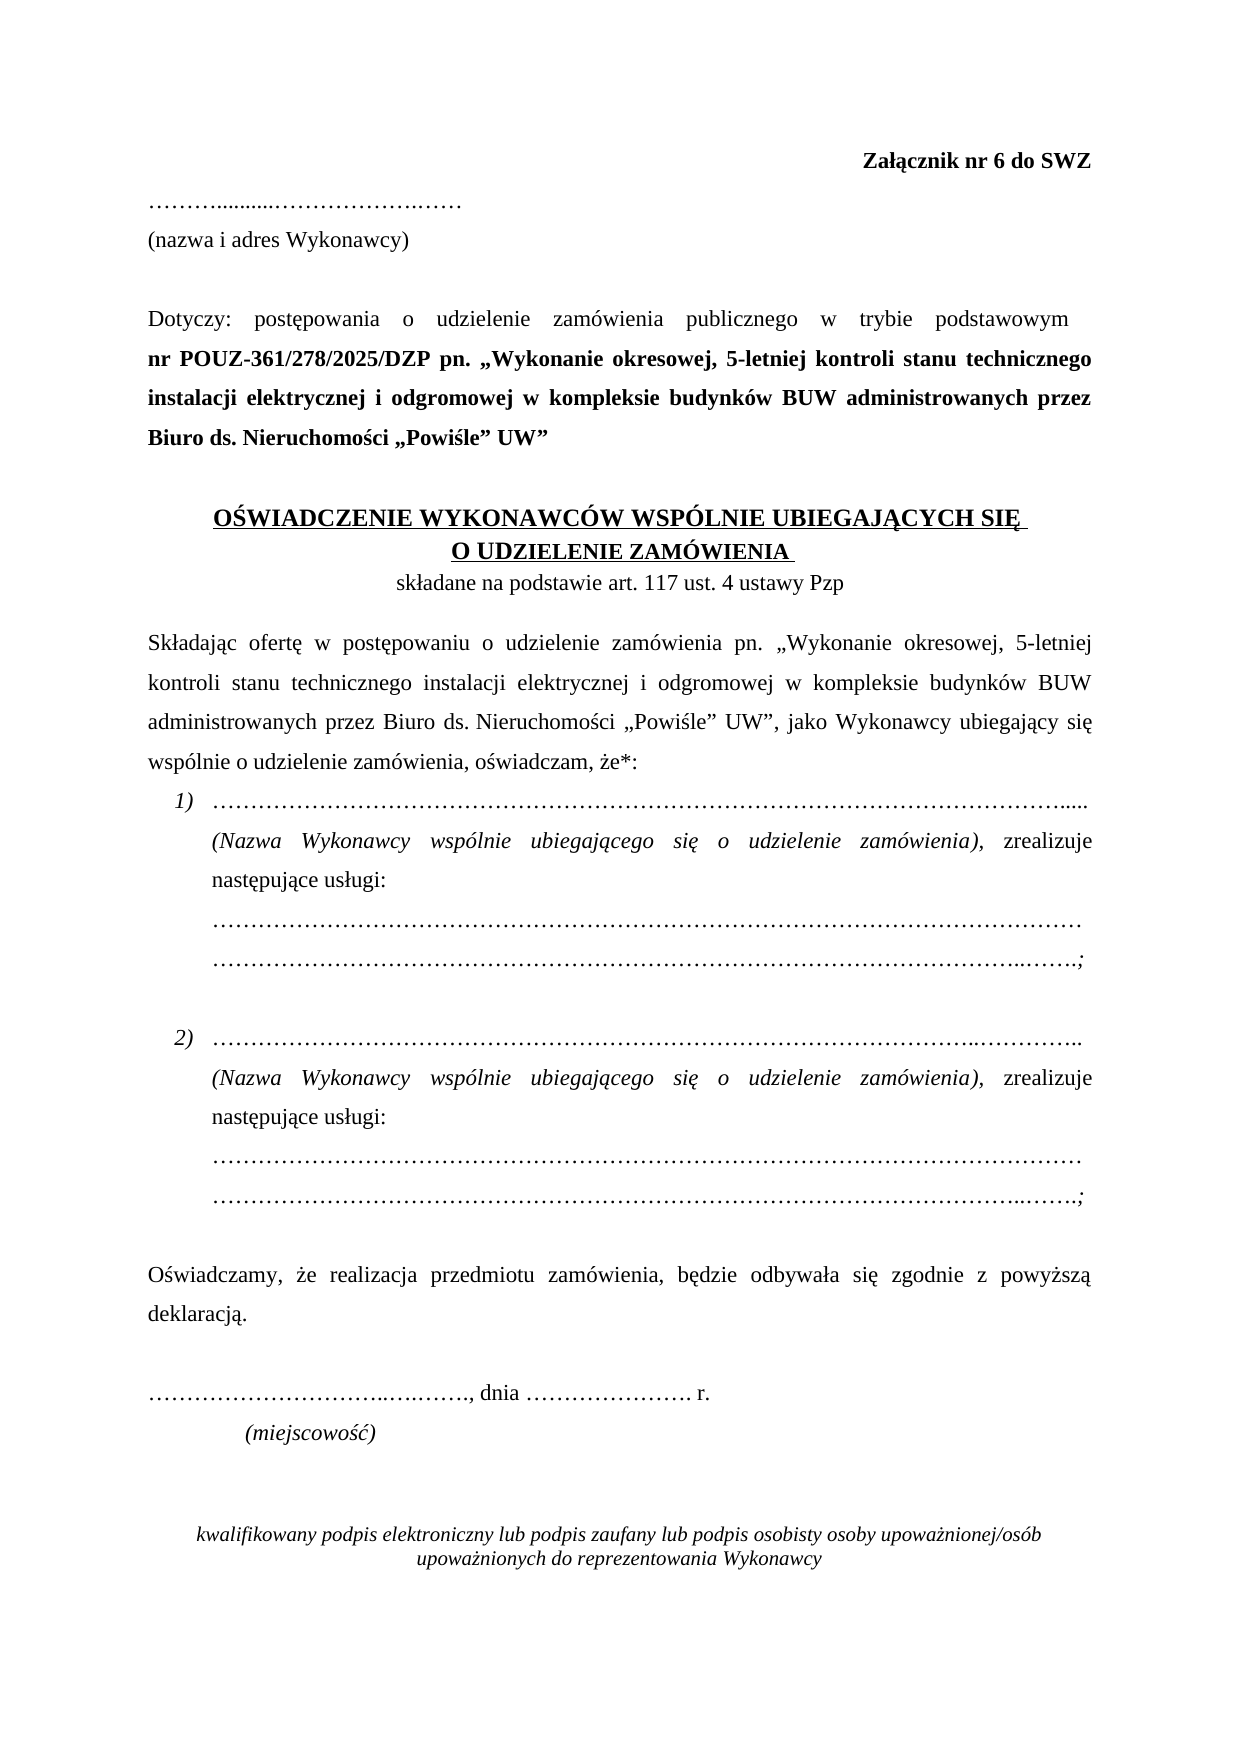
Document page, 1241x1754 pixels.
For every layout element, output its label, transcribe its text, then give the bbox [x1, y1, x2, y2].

text kwalifikowany podpis elektroniczny lub podpis zaufany lub podpis osobisty osoby upoważnionej/osób upoważnionych do reprezentowania Wykonawcy [148, 1522, 1093, 1570]
text (miejscowość) [148, 1419, 1093, 1445]
text OŚWIADCZENIE WYKONAWCÓW WSPÓLNIE UBIEGAJĄCYCH SIĘ O UDZIELENIE ZAMÓWIENIA [148, 503, 1093, 565]
text …………………………..….……., dnia …………………. r. [148, 1379, 1093, 1406]
text (nazwa i adres Wykonawcy) [148, 227, 1093, 253]
text Załącznik nr 6 do SWZ [148, 148, 1093, 174]
text …………………………………………………………………………………………………………………………………………………………………………………………………..…….; [212, 906, 1093, 972]
text …………………………………………………………………………………………………………………………………………………………………………………………………..…….; [212, 1143, 1093, 1208]
text składane na podstawie art. 117 ust. 4 ustawy Pzp [148, 569, 1093, 595]
text Dotyczy: postępowania o udzielenie zamówienia publicznego w trybie podstawowym nr POUZ-361/278/2025/DZP pn. „Wykonanie okresowej, 5-letniej kontroli stanu technicznego instalacji elektrycznej i odgromowej w kompleksie budynków BUW administrowanych przez Biuro ds. Nieruchomości „Powiśle” UW” [148, 306, 1093, 450]
list ………………………………………………………………………………………..………….. (Nazwa Wykonawcy wspólnie ubiegającego się o udzielenie zamówienia), zrealizuje następujące usługi: [174, 1024, 1093, 1129]
text Oświadczamy, że realizacja przedmiotu zamówienia, będzie odbywała się zgodnie z powyższą deklaracją. [148, 1261, 1093, 1327]
text ………..........……………….…… [148, 187, 1093, 213]
text Składając ofertę w postępowaniu o udzielenie zamówienia pn. „Wykonanie okresowej, 5-letniej kontroli stanu technicznego instalacji elektrycznej i odgromowej w kompleksie budynków BUW administrowanych przez Biuro ds. Nieruchomości „Powiśle” UW”, jako Wykonawcy ubiegający się wspólnie o udzielenie zamówienia, oświadczam, że*: [148, 629, 1093, 774]
list …………………………………………………………………………………………………..... (Nazwa Wykonawcy wspólnie ubiegającego się o udzielenie zamówienia), zrealizuje następujące usługi: [174, 787, 1093, 893]
